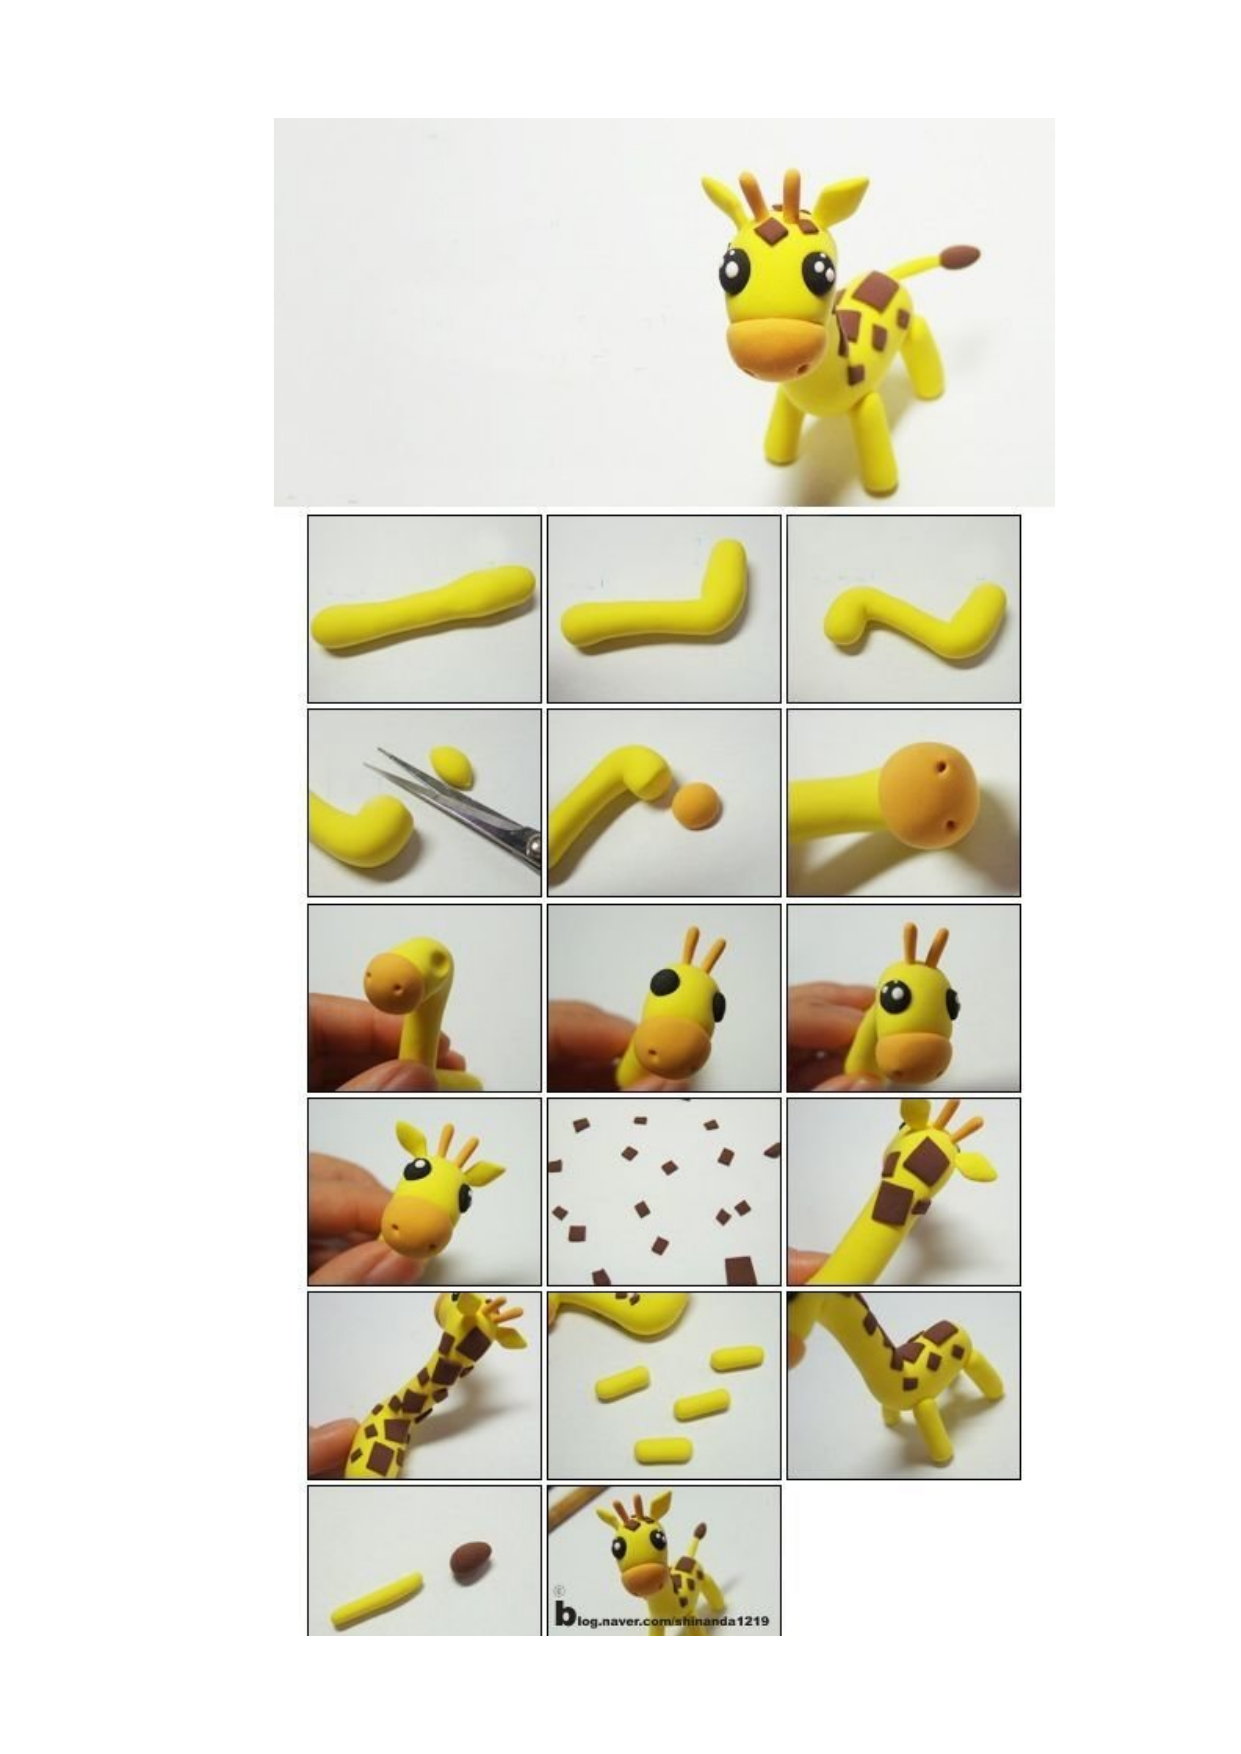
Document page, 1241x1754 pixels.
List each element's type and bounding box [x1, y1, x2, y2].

picture [273, 118, 1055, 1636]
